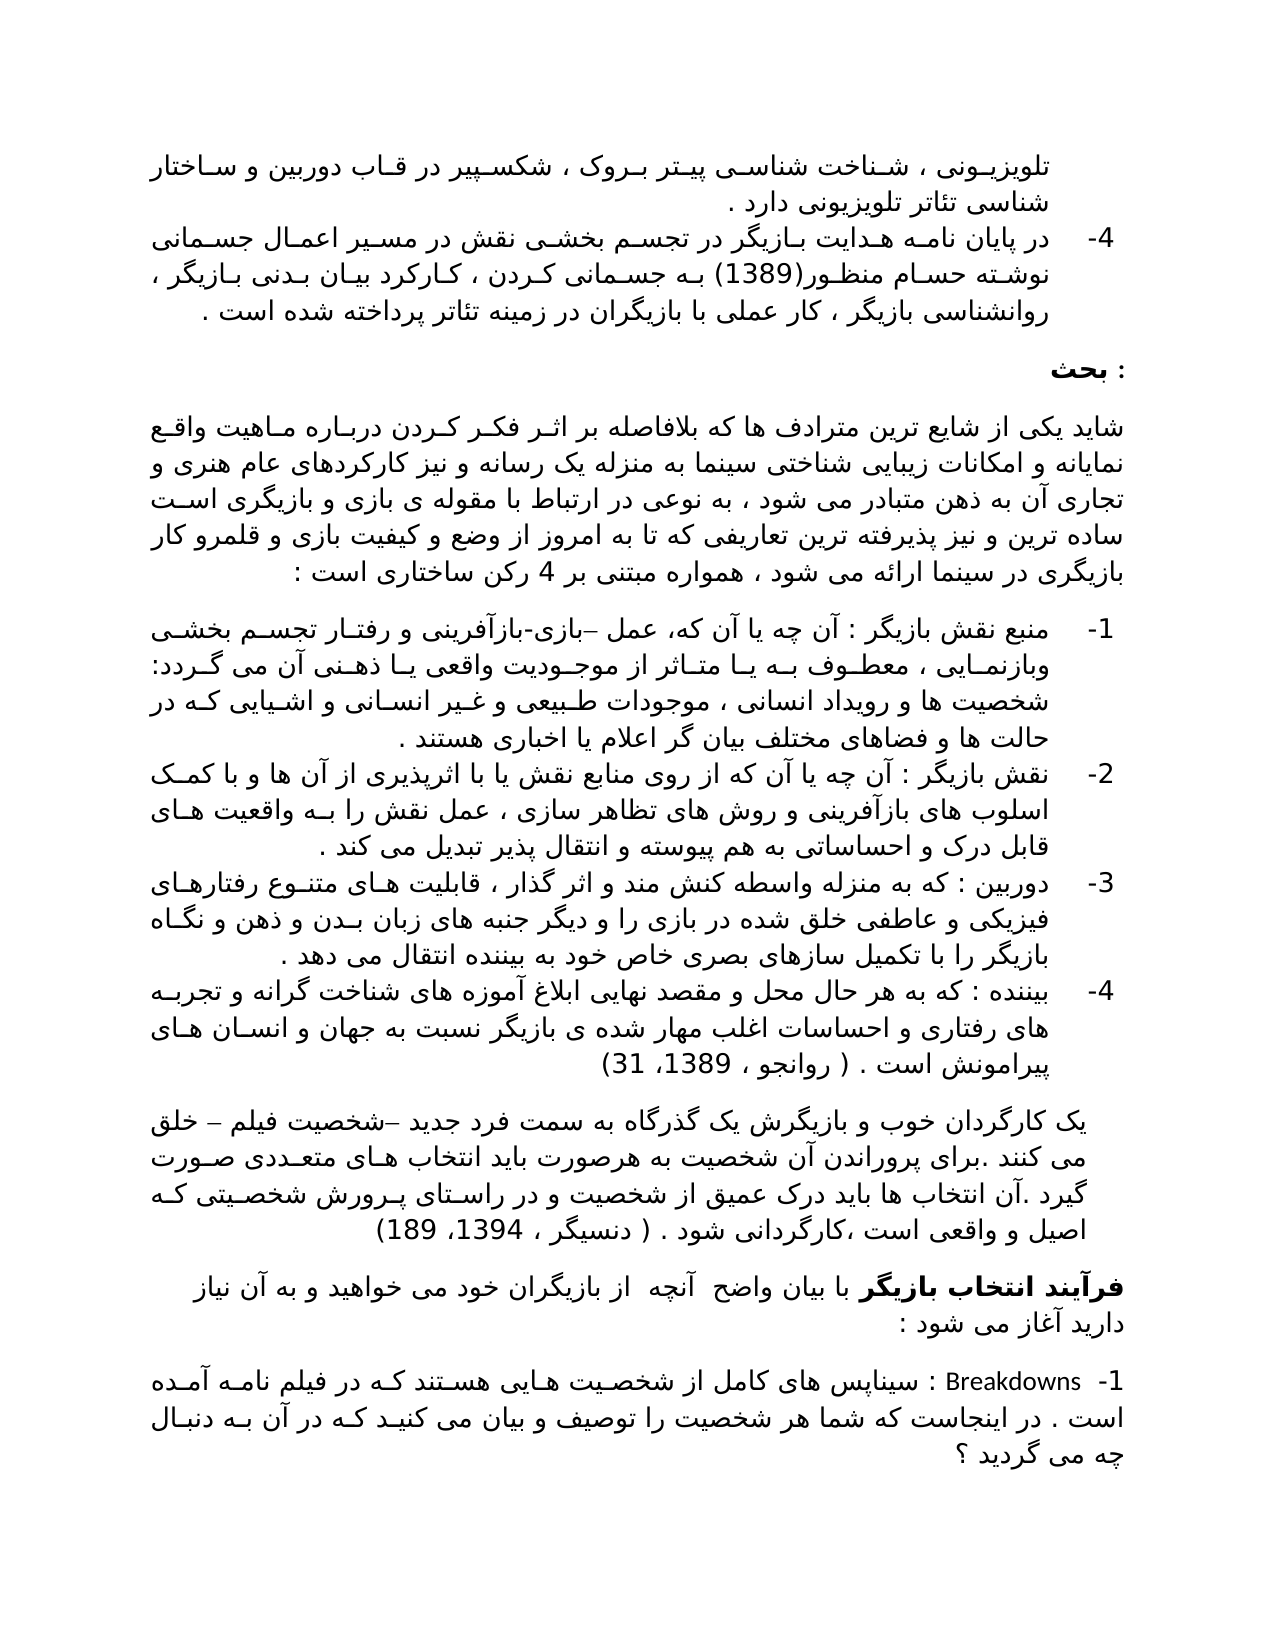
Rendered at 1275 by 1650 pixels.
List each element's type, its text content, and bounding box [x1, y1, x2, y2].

list در پایان نامه هدایت بازیگر در تجسم بخشی نقش در مسیر اعمال جسمانی نوشته حسام منظور(1389) به جسمانی کردن ، کارکرد بیان بدنی بازیگر ، روانشناسی بازیگر ، کار عملی با بازیگران در زمینه تئاتر پرداخته شده است . [150, 222, 1087, 327]
text شاید یکی از شایع ترین مترادف ها که بلافاصله بر اثر فکر کردن درباره ماهیت واقع نمایانه و امکانات زیبایی شناختی سینما به منزله یک رسانه و نیز کارکردهای عام هنری و تجاری آن به ذهن متبادر می شود ، به نوعی در ارتباط با مقوله ی بازی و بازیگری است ساده ترین و نیز پذیرفته ترین تعاریفی که تا به امروز از وضع و کیفیت بازی و قلمرو کار بازیگری در سینما ارائه می شود ، همواره مبتنی بر 4 رکن ساختاری است : [150, 411, 1125, 587]
text یک کارگردان خوب و بازیگرش یک گذرگاه به سمت فرد جدید –شخصیت فیلم – خلق می کنند .برای پروراندن آن شخصیت به هرصورت باید انتخاب های متعددی صورت گیرد .آن انتخاب ها باید درک عمیق از شخصیت و در راستای پرورش شخصیتی که اصیل و واقعی است ،کارگردانی شود . ( دنسیگر ، 1394، 189) [150, 1105, 1087, 1246]
text بحث : [150, 352, 1125, 385]
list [150, 150, 1087, 218]
list دوربین : که به منزله واسطه کنش مند و اثر گذار ، قابلیت های متنوع رفتارهای فیزیکی و عاطفی خلق شده در بازی را و دیگر جنبه های زبان بدن و ذهن و نگاه بازیگر را با تکمیل سازهای بصری خاص خود به بیننده انتقال می دهد . [150, 867, 1087, 971]
list بیننده : که به هر حال محل و مقصد نهایی ابلاغ آموزه های شناخت گرانه و تجربه های رفتاری و احساسات اغلب مهار شده ی بازیگر نسبت به جهان و انسان های پیرامونش است . ( روانجو ، 1389، 31) [150, 976, 1087, 1080]
text فرآیند انتخاب بازیگر با بیان واضح آنچه از بازیگران خود می خواهید و به آن نیاز دارید آغاز می شود : [150, 1271, 1125, 1339]
list نقش بازیگر : آن چه یا آن که از روی منابع نقش یا با اثرپذیری از آن ها و با کمک اسلوب های بازآفرینی و روش های تظاهر سازی ، عمل نقش را به واقعیت های قابل درک و احساساتی به هم پیوسته و انتقال پذیر تبدیل می کند . [150, 758, 1087, 862]
text 1- Breakdowns : سیناپس های کامل از شخصیت هایی هستند که در فیلم نامه آمده است . در اینجاست که شما هر شخصیت را توصیف و بیان می کنید که در آن به دنبال چه می گردید ؟ [150, 1364, 1125, 1470]
list منبع نقش بازیگر : آن چه یا آن که، عمل –بازی-بازآفرینی و رفتار تجسم بخشی وبازنمایی ، معطوف به یا متاثر از موجودیت واقعی یا ذهنی آن می گردد: شخصیت ها و رویداد انسانی ، موجودات طبیعی و غیر انسانی و اشیایی که در حالت ها و فضاهای مختلف بیان گر اعلام یا اخباری هستند . [150, 613, 1087, 753]
